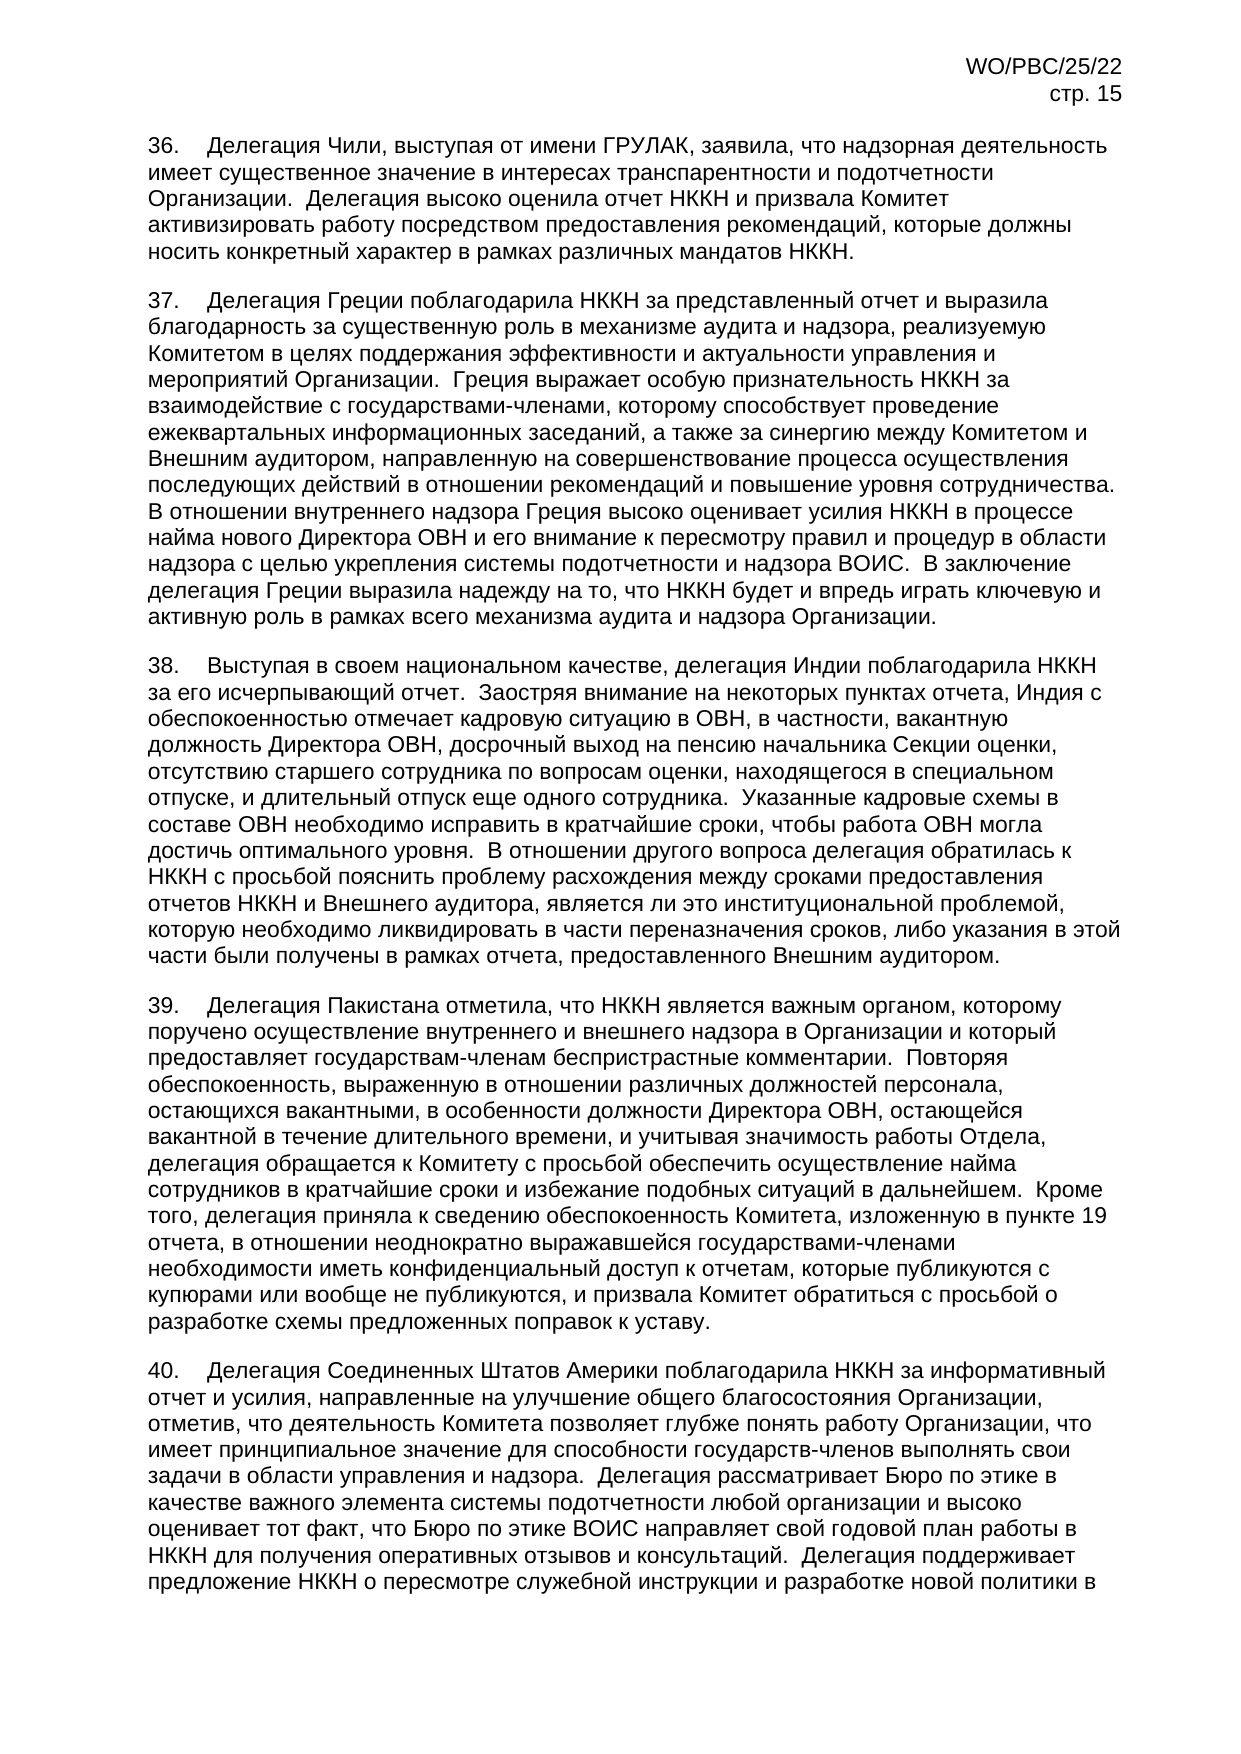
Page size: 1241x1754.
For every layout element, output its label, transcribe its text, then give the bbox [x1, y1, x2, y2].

list Выступая в своем национальном качестве, делегация Индии поблагодарила НККН за его исчерпывающий отчет. Заостряя внимание на некоторых пунктах отчета, Индия с обеспокоенностью отмечает кадровую ситуацию в ОВН, в частности, вакантную должность Директора ОВН, досрочный выход на пенсию начальника Секции оценки, отсутствию старшего сотрудника по вопросам оценки, находящегося в специальном отпуске, и длительный отпуск еще одного сотрудника. Указанные кадровые схемы в составе ОВН необходимо исправить в кратчайшие сроки, чтобы работа ОВН могла достичь оптимального уровня. В отношении другого вопроса делегация обратилась к НККН с просьбой пояснить проблему расхождения между сроками предоставления отчетов НККН и Внешнего аудитора, является ли это институциональной проблемой, которую необходимо ликвидировать в части переназначения сроков, либо указания в этой части были получены в рамках отчета, предоставленного Внешним аудитором. [148, 652, 1122, 969]
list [148, 1357, 1122, 1594]
list Делегация Пакистана отметила, что НККН является важным органом, которому поручено осуществление внутреннего и внешнего надзора в Организации и который предоставляет государствам-членам беспристрастные комментарии. Повторяя обеспокоенность, выраженную в отношении различных должностей персонала, остающихся вакантными, в особенности должности Директора ОВН, остающейся вакантной в течение длительного времени, и учитывая значимость работы Отдела, делегация обращается к Комитету с просьбой обеспечить осуществление найма сотрудников в кратчайшие сроки и избежание подобных ситуаций в дальнейшем. Кроме того, делегация приняла к сведению обеспокоенность Комитета, изложенную в пункте 19 отчета, в отношении неоднократно выражавшейся государствами-членами необходимости иметь конфиденциальный доступ к отчетам, которые публикуются с купюрами или вообще не публикуются, и призвала Комитет обратиться с просьбой о разработке схемы предложенных поправок к уставу. [148, 992, 1122, 1334]
list Делегация Греции поблагодарила НККН за представленный отчет и выразила благодарность за существенную роль в механизме аудита и надзора, реализуемую Комитетом в целях поддержания эффективности и актуальности управления и мероприятий Организации. Греция выражает особую признательность НККН за взаимодействие с государствами-членами, которому способствует проведение ежеквартальных информационных заседаний, а также за синергию между Комитетом и Внешним аудитором, направленную на совершенствование процесса осуществления последующих действий в отношении рекомендаций и повышение уровня сотрудничества. В отношении внутреннего надзора Греция высоко оценивает усилия НККН в процессе найма нового Директора ОВН и его внимание к пересмотру правил и процедур в области надзора с целью укрепления системы подотчетности и надзора ВОИС. В заключение делегация Греции выразила надежду на то, что НККН будет и впредь играть ключевую и активную роль в рамках всего механизма аудита и надзора Организации. [148, 287, 1122, 629]
list Делегация Чили, выступая от имени ГРУЛАК, заявила, что надзорная деятельность имеет существенное значение в интересах транспарентности и подотчетности Организации. Делегация высоко оценила отчет НККН и призвала Комитет активизировать работу посредством предоставления рекомендаций, которые должны носить конкретный характер в рамках различных мандатов НККН. [148, 132, 1122, 264]
